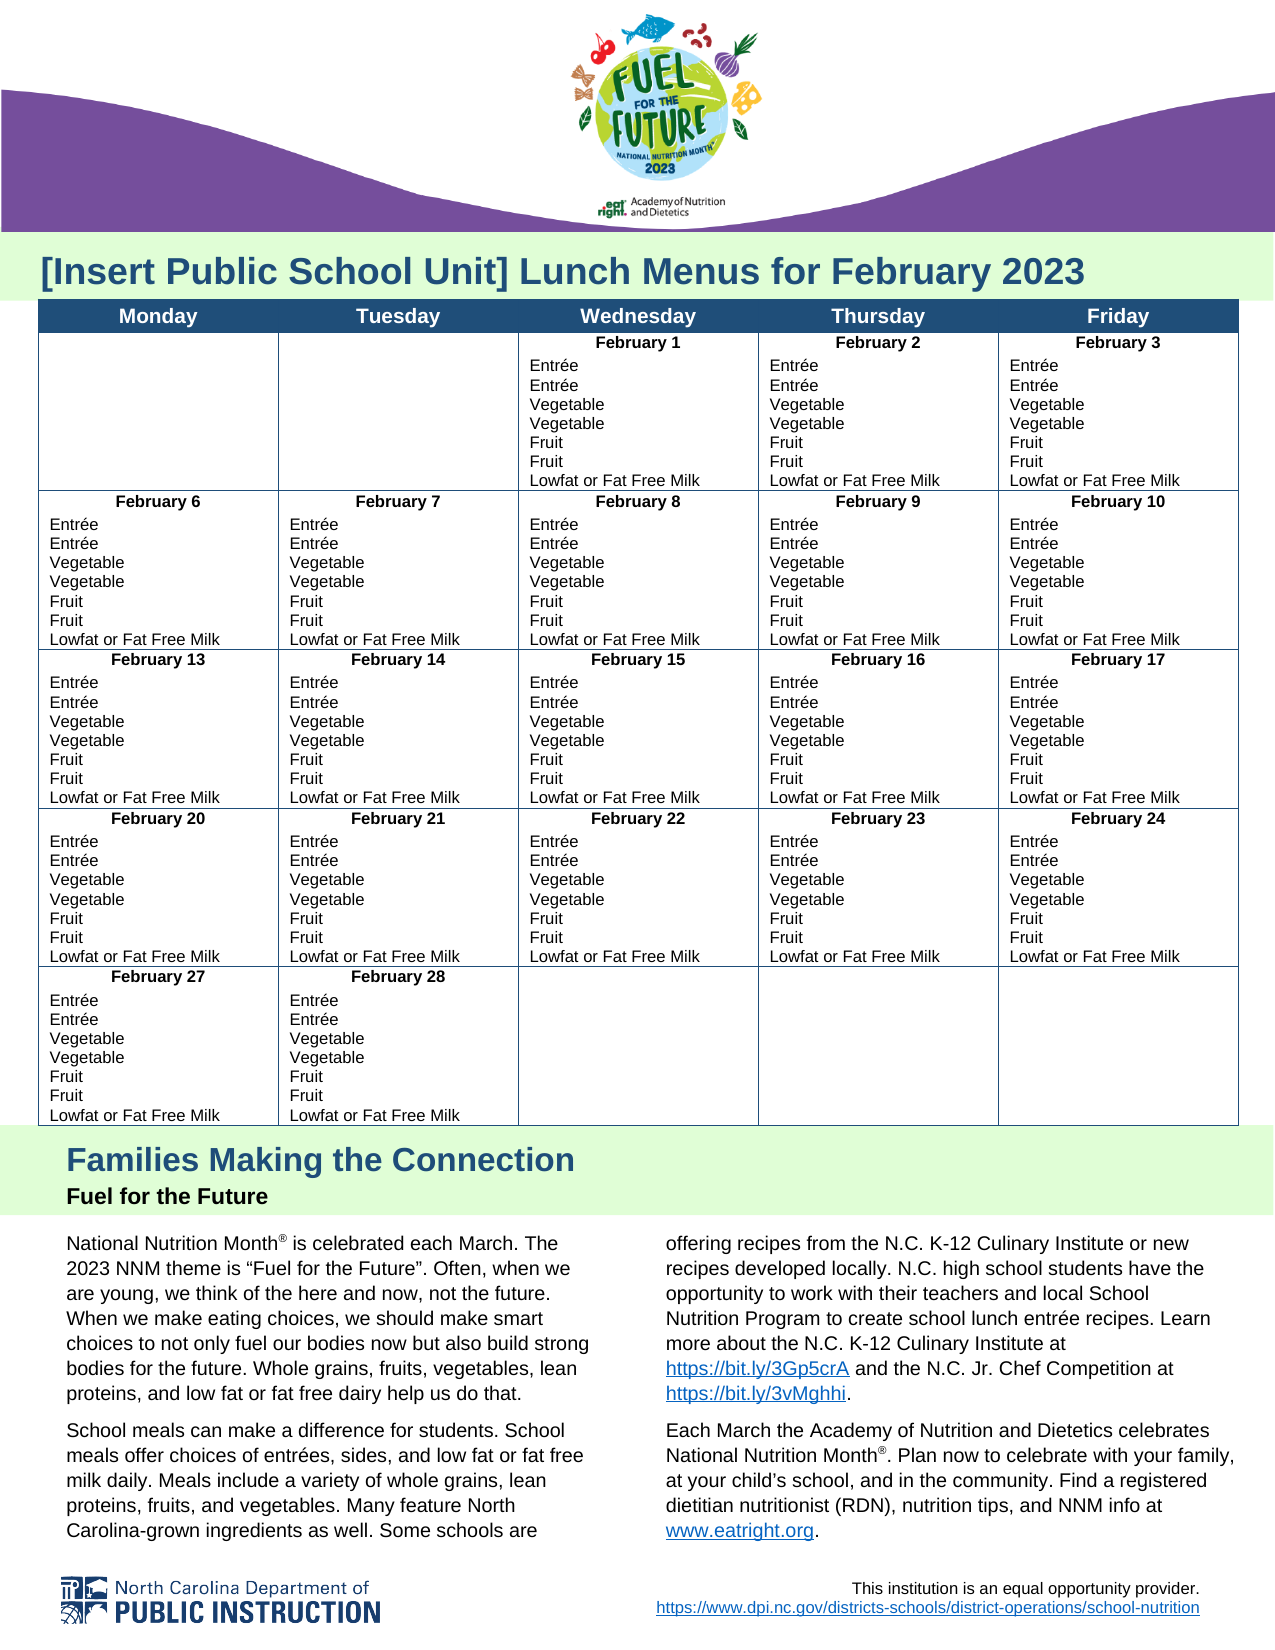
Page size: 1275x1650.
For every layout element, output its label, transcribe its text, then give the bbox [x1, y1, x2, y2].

table_cell February 2 Entrée Entrée Vegetable Vegetable Fruit Fruit Lowfat or Fat Free Milk [759, 333, 998, 490]
table_cell [999, 967, 1238, 1124]
picture [61, 1576, 380, 1624]
table_cell February 24 Entrée Entrée Vegetable Vegetable Fruit Fruit Lowfat or Fat Free Milk [999, 809, 1238, 966]
picture [1, 0, 1275, 232]
text Each March the Academy of Nutrition and Dietetics celebrates National Nutrition Month®. Plan now to celebrate with your family, at your child’s school, and in the community. Find a registered dietitian nutritionist (RDN), nutrition tips, and NNM info at www.eatright.org. [666, 1417, 1237, 1542]
table_cell February 7 Entrée Entrée Vegetable Vegetable Fruit Fruit Lowfat or Fat Free Milk [279, 491, 518, 649]
table_cell February 21 Entrée Entrée Vegetable Vegetable Fruit Fruit Lowfat or Fat Free Milk [279, 809, 518, 966]
table_cell February 1 Entrée Entrée Vegetable Vegetable Fruit Fruit Lowfat or Fat Free Milk [519, 333, 758, 490]
table_header Friday [999, 300, 1238, 332]
table_header Thursday [759, 300, 998, 332]
table_cell February 20 Entrée Entrée Vegetable Vegetable Fruit Fruit Lowfat or Fat Free Milk [39, 809, 278, 966]
table_cell February 6 Entrée Entrée Vegetable Vegetable Fruit Fruit Lowfat or Fat Free Milk [39, 491, 278, 649]
table_cell February 9 Entrée Entrée Vegetable Vegetable Fruit Fruit Lowfat or Fat Free Milk [759, 491, 998, 649]
table_header Tuesday [279, 300, 518, 332]
table_cell February 22 Entrée Entrée Vegetable Vegetable Fruit Fruit Lowfat or Fat Free Milk [519, 809, 758, 966]
table_cell February 23 Entrée Entrée Vegetable Vegetable Fruit Fruit Lowfat or Fat Free Milk [759, 809, 998, 966]
table_header Monday [39, 300, 278, 332]
text offering recipes from the N.C. K-12 Culinary Institute or new recipes developed locally. N.C. high school students have the opportunity to work with their teachers and local School Nutrition Program to create school lunch entrée recipes. Learn more about the N.C. K-12 Culinary Institute at https://bit.ly/3Gp5crA and the N.C. Jr. Chef Competition at https://bit.ly/3vMghhi. [666, 1230, 1228, 1405]
table_cell February 17 Entrée Entrée Vegetable Vegetable Fruit Fruit Lowfat or Fat Free Milk [999, 650, 1238, 807]
table_cell February 15 Entrée Entrée Vegetable Vegetable Fruit Fruit Lowfat or Fat Free Milk [519, 650, 758, 807]
table_cell [759, 967, 998, 1124]
table_cell [39, 333, 278, 490]
table_cell February 16 Entrée Entrée Vegetable Vegetable Fruit Fruit Lowfat or Fat Free Milk [759, 650, 998, 807]
subtitle [Insert Public School Unit] Lunch Menus for February 2023 [40, 249, 1237, 292]
table_cell February 14 Entrée Entrée Vegetable Vegetable Fruit Fruit Lowfat or Fat Free Milk [279, 650, 518, 807]
table_cell February 28 Entrée Entrée Vegetable Vegetable Fruit Fruit Lowfat or Fat Free Milk [279, 967, 518, 1124]
table_cell February 8 Entrée Entrée Vegetable Vegetable Fruit Fruit Lowfat or Fat Free Milk [519, 491, 758, 649]
text School meals can make a difference for students. School meals offer choices of entrées, sides, and low fat or fat free milk daily. Meals include a variety of whole grains, lean proteins, fruits, and vegetables. Many feature North Carolina-grown ingredients as well. Some schools are [66, 1417, 600, 1542]
text National Nutrition Month® is celebrated each March. The 2023 NNM theme is “Fuel for the Future”. Often, when we are young, we think of the here and now, not the future. When we make eating choices, we should make smart choices to not only fuel our bodies now but also build strong bodies for the future. Whole grains, fruits, vegetables, lean proteins, and low fat or fat free dairy help us do that. [66, 1230, 600, 1405]
table_cell [519, 967, 758, 1124]
table_cell February 10 Entrée Entrée Vegetable Vegetable Fruit Fruit Lowfat or Fat Free Milk [999, 491, 1238, 649]
table_cell [279, 333, 518, 490]
table_cell February 27 Entrée Entrée Vegetable Vegetable Fruit Fruit Lowfat or Fat Free Milk [39, 967, 278, 1124]
table_cell February 3 Entrée Entrée Vegetable Vegetable Fruit Fruit Lowfat or Fat Free Milk [999, 333, 1238, 490]
subtitle Fuel for the Future [66, 1183, 1209, 1209]
table_cell February 13 Entrée Entrée Vegetable Vegetable Fruit Fruit Lowfat or Fat Free Milk [39, 650, 278, 807]
subtitle Families Making the Connection [66, 1140, 1237, 1179]
table_header Wednesday [519, 300, 758, 332]
